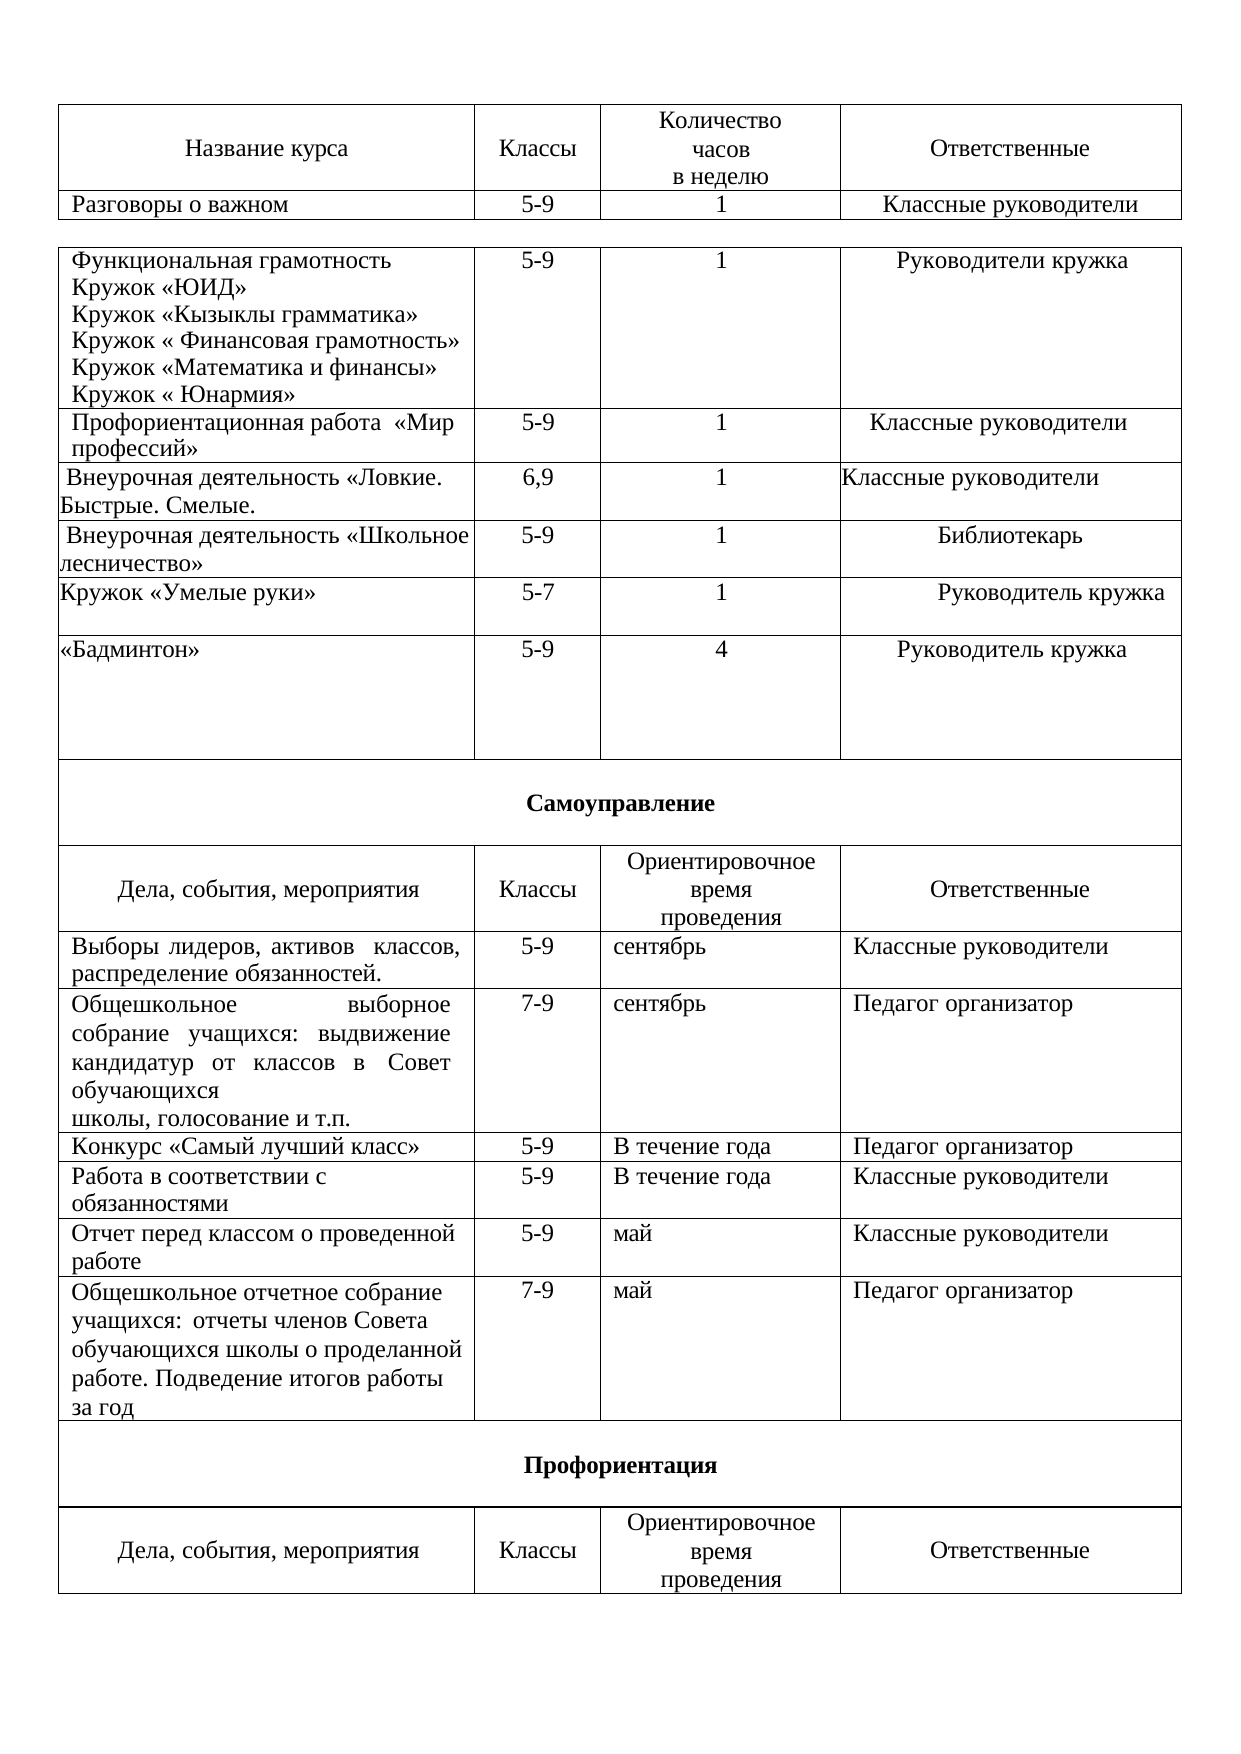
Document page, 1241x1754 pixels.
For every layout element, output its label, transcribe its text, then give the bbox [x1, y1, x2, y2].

table_cell Классные руководители [841, 932, 1181, 988]
table_cell Педагог организатор [841, 1277, 1181, 1420]
table_cell Ответственные [841, 1508, 1181, 1593]
table_cell Педагог организатор [841, 1133, 1181, 1161]
table_cell Педагог организатор [841, 989, 1181, 1132]
table_cell 1 [601, 578, 840, 635]
table_cell 6,9 [475, 463, 600, 519]
table_cell Количество часов в неделю [601, 105, 840, 190]
table_cell 1 [601, 521, 840, 577]
table_cell 5-9 [475, 409, 600, 462]
table_cell Классы [475, 846, 600, 931]
table_cell май [601, 1277, 840, 1420]
table_cell Классные руководители [841, 191, 1181, 219]
table_cell сентябрь [601, 989, 840, 1132]
table_cell 1 [601, 409, 840, 462]
table_cell Конкурс «Самый лучший класс» [59, 1133, 474, 1161]
table_cell Классные руководители [841, 463, 1181, 519]
table_cell Ориентировочное время проведения [601, 846, 840, 931]
table_cell Внеурочная деятельность «Ловкие. Быстрые. Смелые. [59, 463, 474, 519]
table_cell Профориентация [59, 1421, 1181, 1506]
table_cell Работа в соответствии с обязанностями [59, 1162, 474, 1218]
table_cell Кружок «Умелые руки» [59, 578, 474, 635]
table_cell 5-9 [475, 1162, 600, 1218]
table_cell 5-9 [475, 636, 600, 758]
table_cell Классы [475, 105, 600, 190]
table_header Руководители кружка [841, 248, 1181, 408]
table_cell Дела, события, мероприятия [59, 1508, 474, 1593]
table_cell В течение года [601, 1133, 840, 1161]
table_cell Библиотекарь [841, 521, 1181, 577]
table_cell Руководитель кружка [841, 578, 1181, 635]
table_cell Ориентировочное время проведения [601, 1508, 840, 1593]
table_cell Название курса [59, 105, 474, 190]
table_cell «Бадминтон» [59, 636, 474, 758]
table_cell Общешкольное отчетное собрание учащихся: отчеты членов Совета обучающихся школы о проделанной работе. Подведение итогов работы за год [59, 1277, 474, 1420]
table_cell 5-9 [475, 521, 600, 577]
table_cell Ответственные [841, 846, 1181, 931]
table_cell 7-9 [475, 989, 600, 1132]
table_cell Профориентационная работа «Мир профессий» [59, 409, 474, 462]
table_cell май [601, 1219, 840, 1276]
table_cell Отчет перед классом о проведенной работе [59, 1219, 474, 1276]
table_cell Классные руководители [841, 1162, 1181, 1218]
table_header Функциональная грамотность Кружок «ЮИД» Кружок «Кызыклы грамматика» Кружок « Финансовая грамотность» Кружок «Математика и финансы» Кружок « Юнармия» [59, 248, 474, 408]
table_cell Классы [475, 1508, 600, 1593]
table_cell Классные руководители [841, 409, 1181, 462]
table_cell Разговоры о важном [59, 191, 474, 219]
table_cell Внеурочная деятельность «Школьное лесничество» [59, 521, 474, 577]
table_header 5-9 [475, 248, 600, 408]
table_cell Выборы лидеров, активов классов, распределение обязанностей. [59, 932, 474, 988]
table_cell 5-9 [475, 932, 600, 988]
table_cell 5-9 [475, 1219, 600, 1276]
table_cell Ответственные [841, 105, 1181, 190]
table_cell 1 [601, 463, 840, 519]
table_cell Руководитель кружка [841, 636, 1181, 758]
table_header 1 [601, 248, 840, 408]
table_cell 5-9 [475, 191, 600, 219]
table_cell Дела, события, мероприятия [59, 846, 474, 931]
table_cell 5-9 [475, 1133, 600, 1161]
table_cell Общешкольное выборное собрание учащихся: выдвижение кандидатур от классов в Совет обучающихся школы, голосование и т.п. [59, 989, 474, 1132]
table_cell сентябрь [601, 932, 840, 988]
table_cell 5-7 [475, 578, 600, 635]
table_cell В течение года [601, 1162, 840, 1218]
table_cell 1 [601, 191, 840, 219]
table_cell Самоуправление [59, 760, 1181, 845]
table_cell 4 [601, 636, 840, 758]
table_cell Классные руководители [841, 1219, 1181, 1276]
table_cell 7-9 [475, 1277, 600, 1420]
